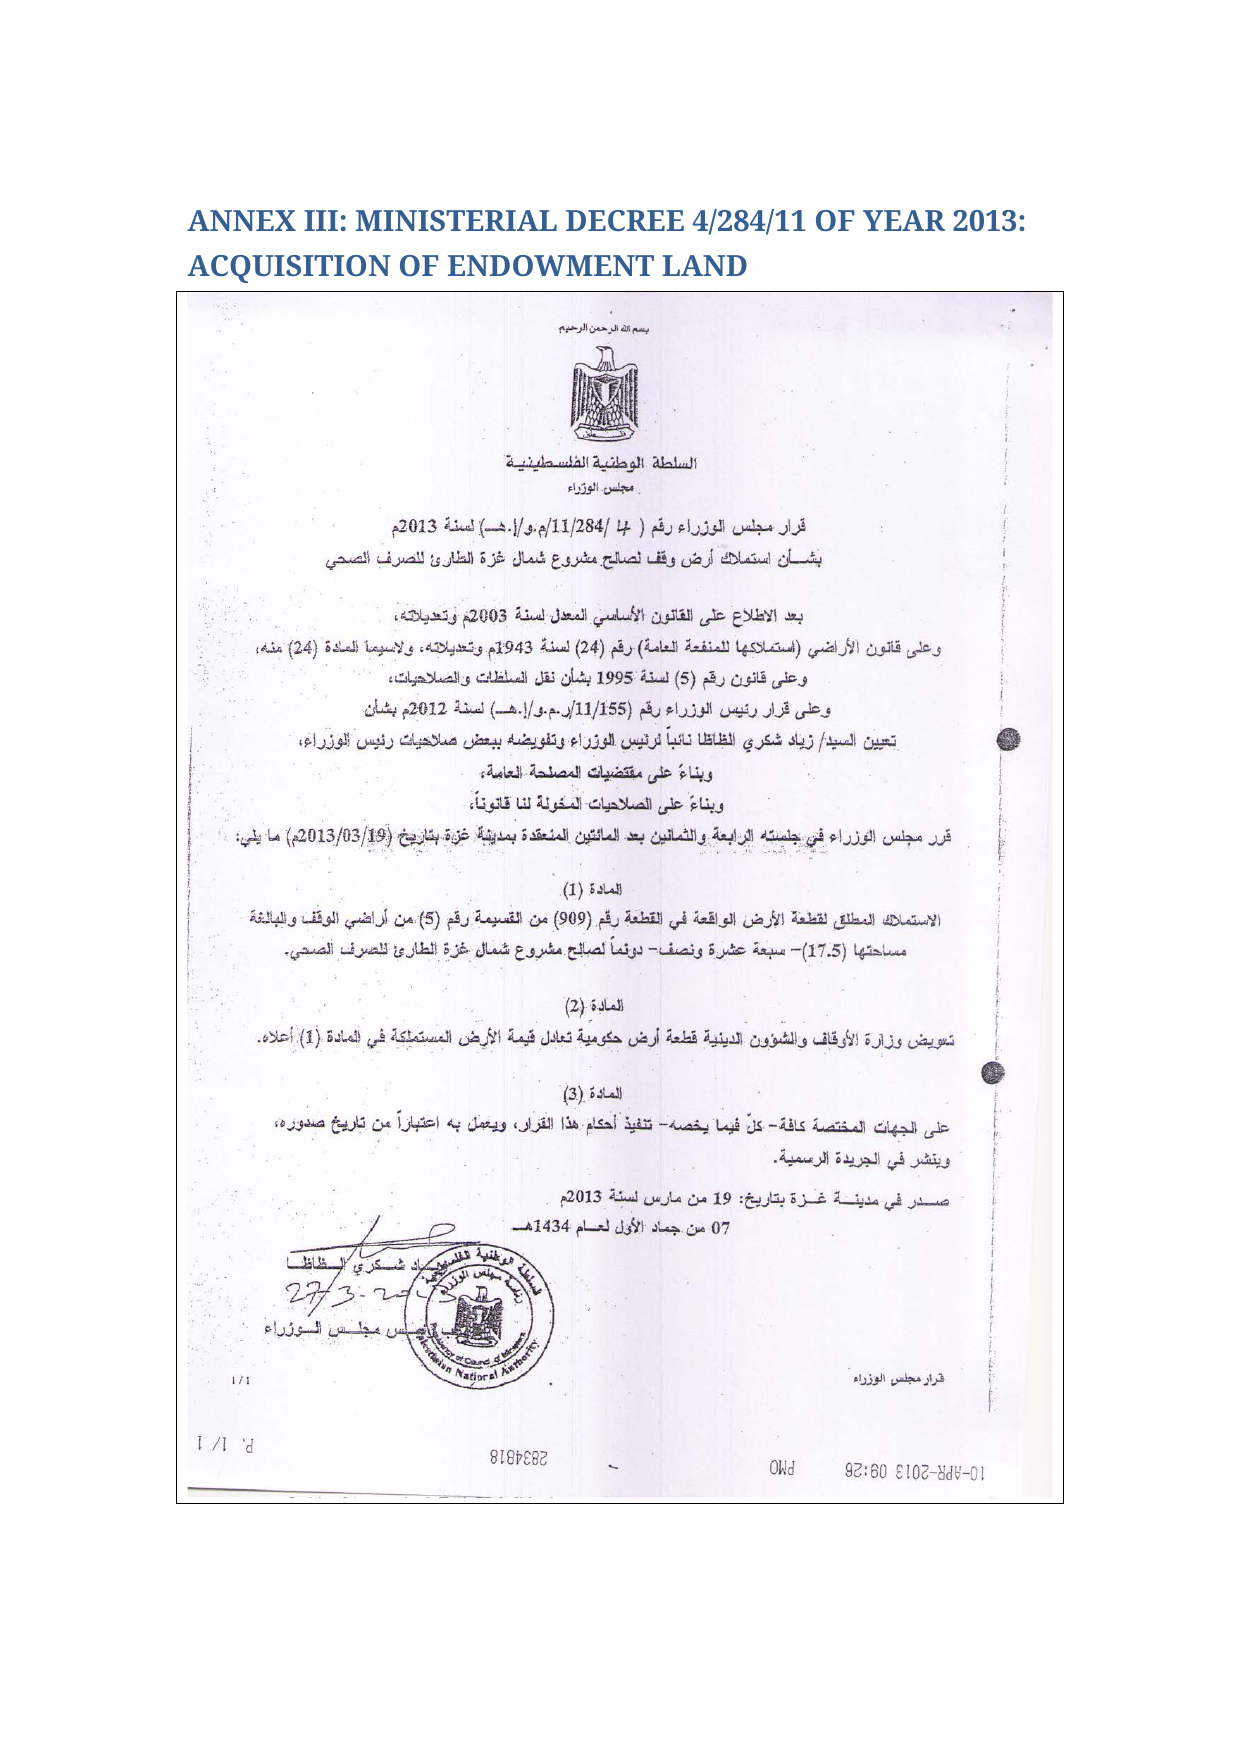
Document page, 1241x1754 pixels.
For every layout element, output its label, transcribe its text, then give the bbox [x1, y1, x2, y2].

table_header [177, 292, 187, 1502]
picture [187, 292, 1053, 1503]
table_header [1053, 292, 1063, 1502]
subtitle ANNEX III: MINISTERIAL DECREE 4/284/11 OF YEAR 2013: ACQUISITION OF ENDOWMENT LAND [187, 200, 1053, 285]
